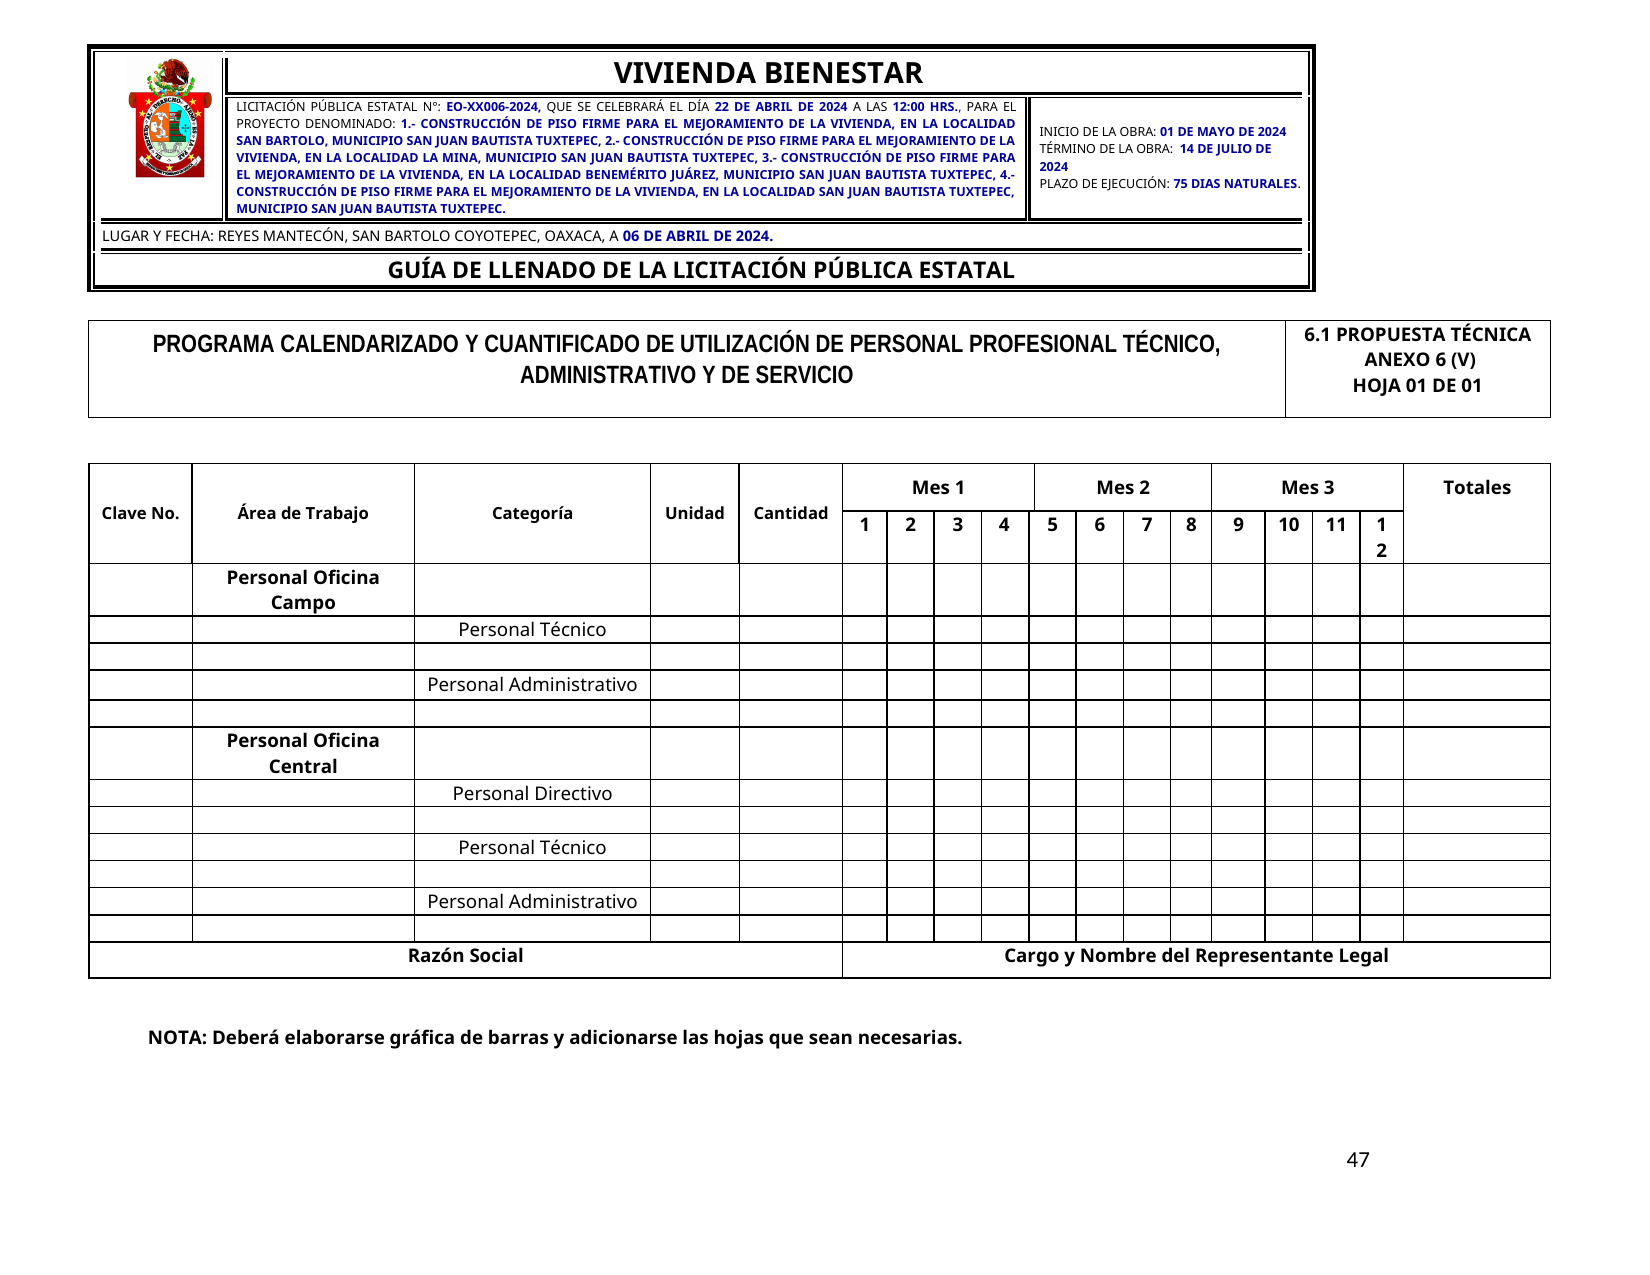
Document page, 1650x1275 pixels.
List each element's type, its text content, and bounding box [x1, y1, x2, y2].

table_cell [193, 861, 414, 887]
table_cell [1171, 916, 1211, 941]
table_cell [843, 671, 886, 699]
table_cell [888, 861, 933, 887]
table_cell [1124, 617, 1170, 642]
table_cell 9 [1212, 512, 1264, 562]
table_cell [1171, 807, 1211, 833]
table_cell [1171, 728, 1211, 778]
table_cell [415, 916, 650, 941]
table_cell Personal Oficina Central [193, 728, 414, 778]
table_cell [1030, 916, 1075, 941]
table_cell [90, 701, 192, 726]
table_cell [1361, 888, 1403, 914]
table_cell [1212, 834, 1264, 860]
table_cell [843, 916, 886, 941]
table_cell [1361, 834, 1403, 860]
table_cell Personal Administrativo [415, 671, 650, 699]
table_cell [1171, 564, 1211, 615]
table_cell [1077, 617, 1123, 642]
table_cell [1212, 916, 1264, 941]
table_cell [1030, 861, 1075, 887]
table_cell [935, 701, 981, 726]
table_cell [888, 701, 933, 726]
table_cell [740, 701, 842, 726]
table_cell [651, 671, 739, 699]
table_cell [1313, 888, 1359, 914]
table_cell [935, 780, 981, 806]
table_cell [1171, 701, 1211, 726]
table_cell [1030, 834, 1075, 860]
table_cell [740, 671, 842, 699]
table_cell [1124, 834, 1170, 860]
table_cell [1124, 916, 1170, 941]
table_cell Personal Técnico [415, 834, 650, 860]
table_cell [935, 564, 981, 615]
table_cell [740, 728, 842, 778]
table_cell [982, 834, 1028, 860]
table_cell [740, 888, 842, 914]
table_cell [1313, 728, 1359, 778]
table_cell [1361, 617, 1403, 642]
table_cell [651, 916, 739, 941]
table_cell [1404, 510, 1550, 562]
table_cell [1077, 728, 1123, 778]
table_cell [1124, 671, 1170, 699]
table_cell Cargo y Nombre del Representante Legal [843, 943, 1550, 977]
table_cell [415, 728, 650, 778]
table_cell 4 [982, 512, 1028, 562]
table_cell [193, 617, 414, 642]
table_cell [1404, 916, 1550, 941]
table_cell [1171, 861, 1211, 887]
table_cell [1266, 644, 1312, 669]
table_cell [1313, 916, 1359, 941]
table_cell [1030, 564, 1075, 615]
table_cell [935, 671, 981, 699]
table_cell [935, 834, 981, 860]
table_cell [1077, 671, 1123, 699]
table_cell [982, 564, 1028, 615]
table_cell 7 [1124, 512, 1170, 562]
table_cell [1313, 807, 1359, 833]
table_cell [1404, 834, 1550, 860]
table_cell [982, 701, 1028, 726]
table_cell [843, 644, 886, 669]
table_cell [935, 728, 981, 778]
table_cell [193, 780, 414, 806]
table_cell 5 [1030, 512, 1075, 562]
table_cell [888, 916, 933, 941]
table_cell [1030, 617, 1075, 642]
table_cell [1212, 701, 1264, 726]
table_cell [1077, 888, 1123, 914]
table_cell [1266, 564, 1312, 615]
table_header Clave No. [90, 464, 191, 562]
table_cell Personal Directivo [415, 780, 650, 806]
table_cell [1030, 780, 1075, 806]
table_header 6.1 PROPUESTA TÉCNICA ANEXO 6 (V) HOJA 01 DE 01 [1286, 321, 1550, 417]
table_cell [1212, 861, 1264, 887]
table_cell [1124, 564, 1170, 615]
table_header Área de Trabajo [193, 464, 414, 562]
table_cell [1212, 780, 1264, 806]
table_cell [651, 807, 739, 833]
table_cell [193, 916, 414, 941]
table_cell [982, 861, 1028, 887]
table_cell [1030, 644, 1075, 669]
table_cell [1361, 564, 1403, 615]
table_cell [1361, 701, 1403, 726]
table_cell [1030, 701, 1075, 726]
table_cell [888, 728, 933, 778]
table_header Unidad [651, 464, 738, 562]
table_cell [843, 807, 886, 833]
table_cell Personal Oficina Campo [193, 564, 414, 615]
table_cell [888, 888, 933, 914]
table_cell 1 [843, 512, 886, 562]
table_cell [193, 807, 414, 833]
table_cell [843, 861, 886, 887]
table_cell [888, 617, 933, 642]
table_cell [740, 916, 842, 941]
table_cell [1266, 861, 1312, 887]
table_cell [1266, 671, 1312, 699]
table_cell [935, 916, 981, 941]
table_cell [1313, 564, 1359, 615]
table_cell [90, 728, 192, 778]
table_cell [1124, 861, 1170, 887]
table_cell [1361, 780, 1403, 806]
table_cell [415, 701, 650, 726]
table_cell [1030, 728, 1075, 778]
table_cell [1171, 644, 1211, 669]
table_cell Personal Administrativo [415, 888, 650, 914]
table_cell [888, 834, 933, 860]
table_cell [1361, 671, 1403, 699]
table_cell 10 [1266, 512, 1312, 562]
table_cell [1266, 728, 1312, 778]
table_cell 6 [1077, 512, 1123, 562]
table_cell [1361, 728, 1403, 778]
table_cell [90, 671, 192, 699]
table_cell [90, 888, 192, 914]
table_cell [90, 617, 192, 642]
table_cell [982, 888, 1028, 914]
table_cell [1313, 617, 1359, 642]
table_cell [888, 644, 933, 669]
table_cell [1077, 701, 1123, 726]
table_cell [1030, 888, 1075, 914]
table_cell [740, 617, 842, 642]
picture [126, 57, 214, 180]
table_cell [1212, 671, 1264, 699]
table_cell [1171, 780, 1211, 806]
table_cell [843, 834, 886, 860]
table_cell [843, 701, 886, 726]
table_cell [935, 861, 981, 887]
table_cell [651, 834, 739, 860]
table_cell [1266, 888, 1312, 914]
table_cell [651, 617, 739, 642]
table_cell [888, 807, 933, 833]
table_header Mes 2 [1035, 464, 1211, 510]
table_cell [193, 888, 414, 914]
table_cell [1212, 644, 1264, 669]
table_cell [1404, 644, 1550, 669]
table_cell [1212, 888, 1264, 914]
table_cell [651, 728, 739, 778]
table_cell [1077, 564, 1123, 615]
table_cell [1077, 644, 1123, 669]
table_cell [740, 644, 842, 669]
table_cell [935, 617, 981, 642]
table_cell [1313, 834, 1359, 860]
table_cell [1404, 861, 1550, 887]
table_cell [651, 780, 739, 806]
table_cell [90, 916, 192, 941]
table_cell [1124, 807, 1170, 833]
table_cell [415, 564, 650, 615]
table_cell [415, 861, 650, 887]
text NOTA: Deberá elaborarse gráfica de barras y adicionarse las hojas que sean necesarias. [148, 1024, 1369, 1049]
table_cell [888, 564, 933, 615]
table_cell [843, 780, 886, 806]
table_cell [1030, 671, 1075, 699]
table_cell [651, 644, 739, 669]
table_cell [651, 861, 739, 887]
table_cell [1361, 861, 1403, 887]
table_cell [1404, 671, 1550, 699]
table_cell [1171, 617, 1211, 642]
table_cell 12 [1361, 512, 1403, 562]
table_cell [90, 834, 192, 860]
table_cell 2 [888, 512, 933, 562]
table_cell [982, 644, 1028, 669]
table_cell [740, 861, 842, 887]
table_cell [1266, 916, 1312, 941]
table_cell [740, 807, 842, 833]
table_cell [1124, 701, 1170, 726]
table_cell [1266, 834, 1312, 860]
table_cell [843, 728, 886, 778]
table_cell [740, 564, 842, 615]
table_cell [193, 671, 414, 699]
table_cell [1404, 617, 1550, 642]
table_header PROGRAMA CALENDARIZADO Y CUANTIFICADO DE UTILIZACIÓN DE PERSONAL PROFESIONAL TÉCNICO, ADMINISTRATIVO Y DE SERVICIO [89, 321, 1285, 417]
table_cell [90, 861, 192, 887]
table_cell [651, 701, 739, 726]
table_cell [90, 564, 192, 615]
table_cell [415, 807, 650, 833]
table_cell [1077, 834, 1123, 860]
table_cell [1077, 916, 1123, 941]
table_header Categoría [415, 464, 650, 562]
table_cell [935, 807, 981, 833]
table_cell [843, 617, 886, 642]
table_cell [1171, 888, 1211, 914]
table_cell [1404, 888, 1550, 914]
table_cell [888, 780, 933, 806]
table_cell [982, 780, 1028, 806]
table_cell [740, 780, 842, 806]
table_cell [1361, 807, 1403, 833]
table_cell [1212, 564, 1264, 615]
table_cell [1030, 807, 1075, 833]
table_cell [1212, 617, 1264, 642]
table_cell [843, 888, 886, 914]
table_cell [1404, 780, 1550, 806]
table_cell [1212, 807, 1264, 833]
table_cell [1313, 671, 1359, 699]
table_cell [1266, 807, 1312, 833]
table_cell [651, 564, 739, 615]
table_cell [1171, 834, 1211, 860]
table_header Mes 1 [843, 464, 1034, 510]
table_cell [1212, 728, 1264, 778]
table_cell [1266, 780, 1312, 806]
table_cell [982, 728, 1028, 778]
table_cell [740, 834, 842, 860]
table_cell [982, 617, 1028, 642]
table_cell [1313, 861, 1359, 887]
table_cell [935, 888, 981, 914]
table_cell [1077, 807, 1123, 833]
table_cell [1077, 861, 1123, 887]
table_cell [1313, 701, 1359, 726]
table_cell [888, 671, 933, 699]
table_cell [90, 780, 192, 806]
table_cell [1171, 671, 1211, 699]
table_cell [651, 888, 739, 914]
table_cell [982, 916, 1028, 941]
table_cell [1266, 617, 1312, 642]
table_cell [415, 644, 650, 669]
table_cell 8 [1171, 512, 1211, 562]
table_cell [193, 834, 414, 860]
table_cell [1313, 644, 1359, 669]
table_header Mes 3 [1212, 464, 1403, 510]
table_cell [193, 644, 414, 669]
table_cell [193, 701, 414, 726]
table_cell [843, 564, 886, 615]
table_cell [1404, 728, 1550, 778]
table_cell [1404, 564, 1550, 615]
table_cell [90, 644, 192, 669]
table_cell [982, 807, 1028, 833]
table_cell [1404, 701, 1550, 726]
table_cell [982, 671, 1028, 699]
table_cell [1124, 780, 1170, 806]
table_cell 11 [1313, 512, 1359, 562]
table_cell Razón Social [90, 943, 842, 977]
table_cell [935, 644, 981, 669]
table_cell [1404, 807, 1550, 833]
table_header Totales [1404, 464, 1550, 510]
table_cell [1361, 916, 1403, 941]
table_cell [1313, 780, 1359, 806]
table_cell [1361, 644, 1403, 669]
table_cell [1077, 780, 1123, 806]
table_header Cantidad [740, 464, 842, 562]
table_cell [1124, 644, 1170, 669]
table_cell [1266, 701, 1312, 726]
table_cell [1124, 888, 1170, 914]
table_cell 3 [935, 512, 981, 562]
table_cell [90, 807, 192, 833]
table_cell Personal Técnico [415, 617, 650, 642]
table_cell [1124, 728, 1170, 778]
